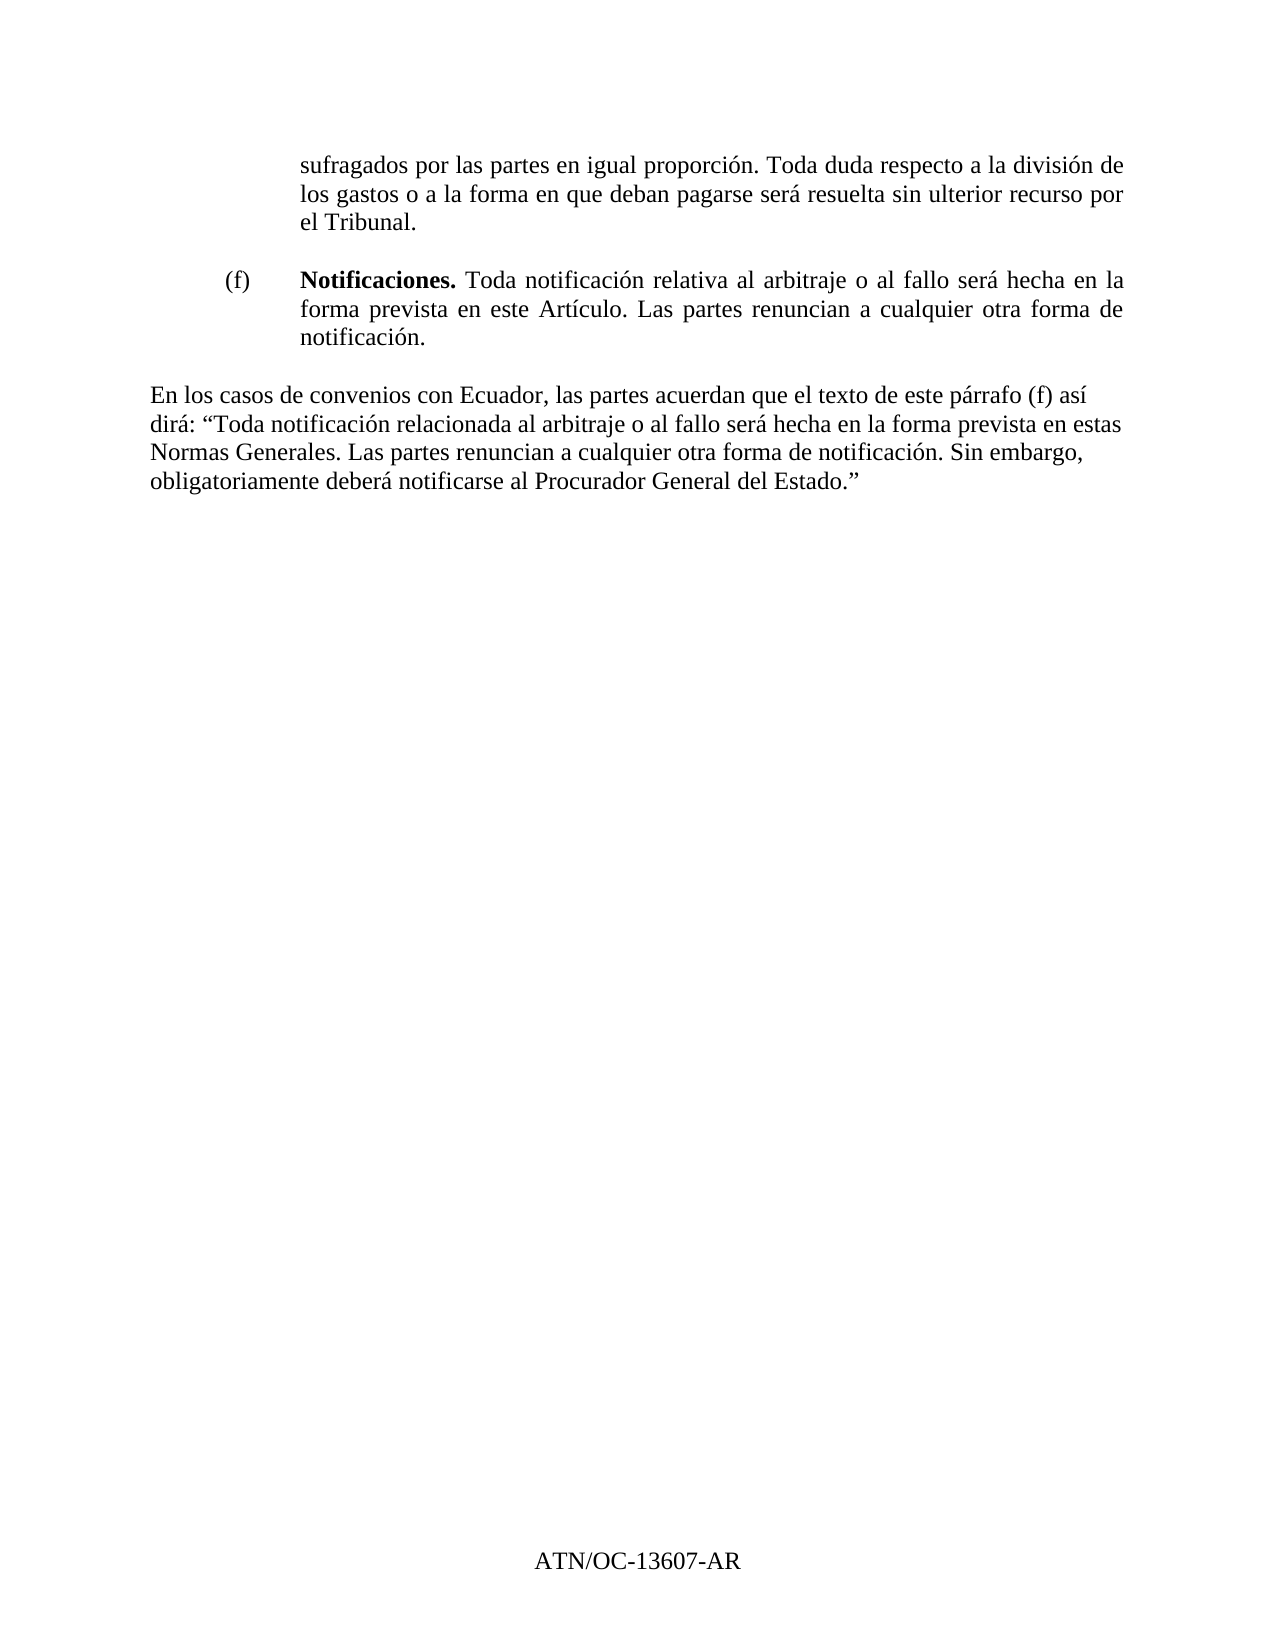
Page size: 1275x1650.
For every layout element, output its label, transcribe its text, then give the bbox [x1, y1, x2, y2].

text (f) Notificaciones. Toda notificación relativa al arbitraje o al fallo será hecha en la forma prevista en este Artículo. Las partes renuncian a cualquier otra forma de notificación. [225, 265, 1125, 351]
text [225, 150, 1125, 236]
text En los casos de convenios con Ecuador, las partes acuerdan que el texto de este párrafo (f) así dirá: “Toda notificación relacionada al arbitraje o al fallo será hecha en la forma prevista en estas Normas Generales. Las partes renuncian a cualquier otra forma de notificación. Sin embargo, obligatoriamente deberá notificarse al Procurador General del Estado.” [150, 380, 1125, 495]
